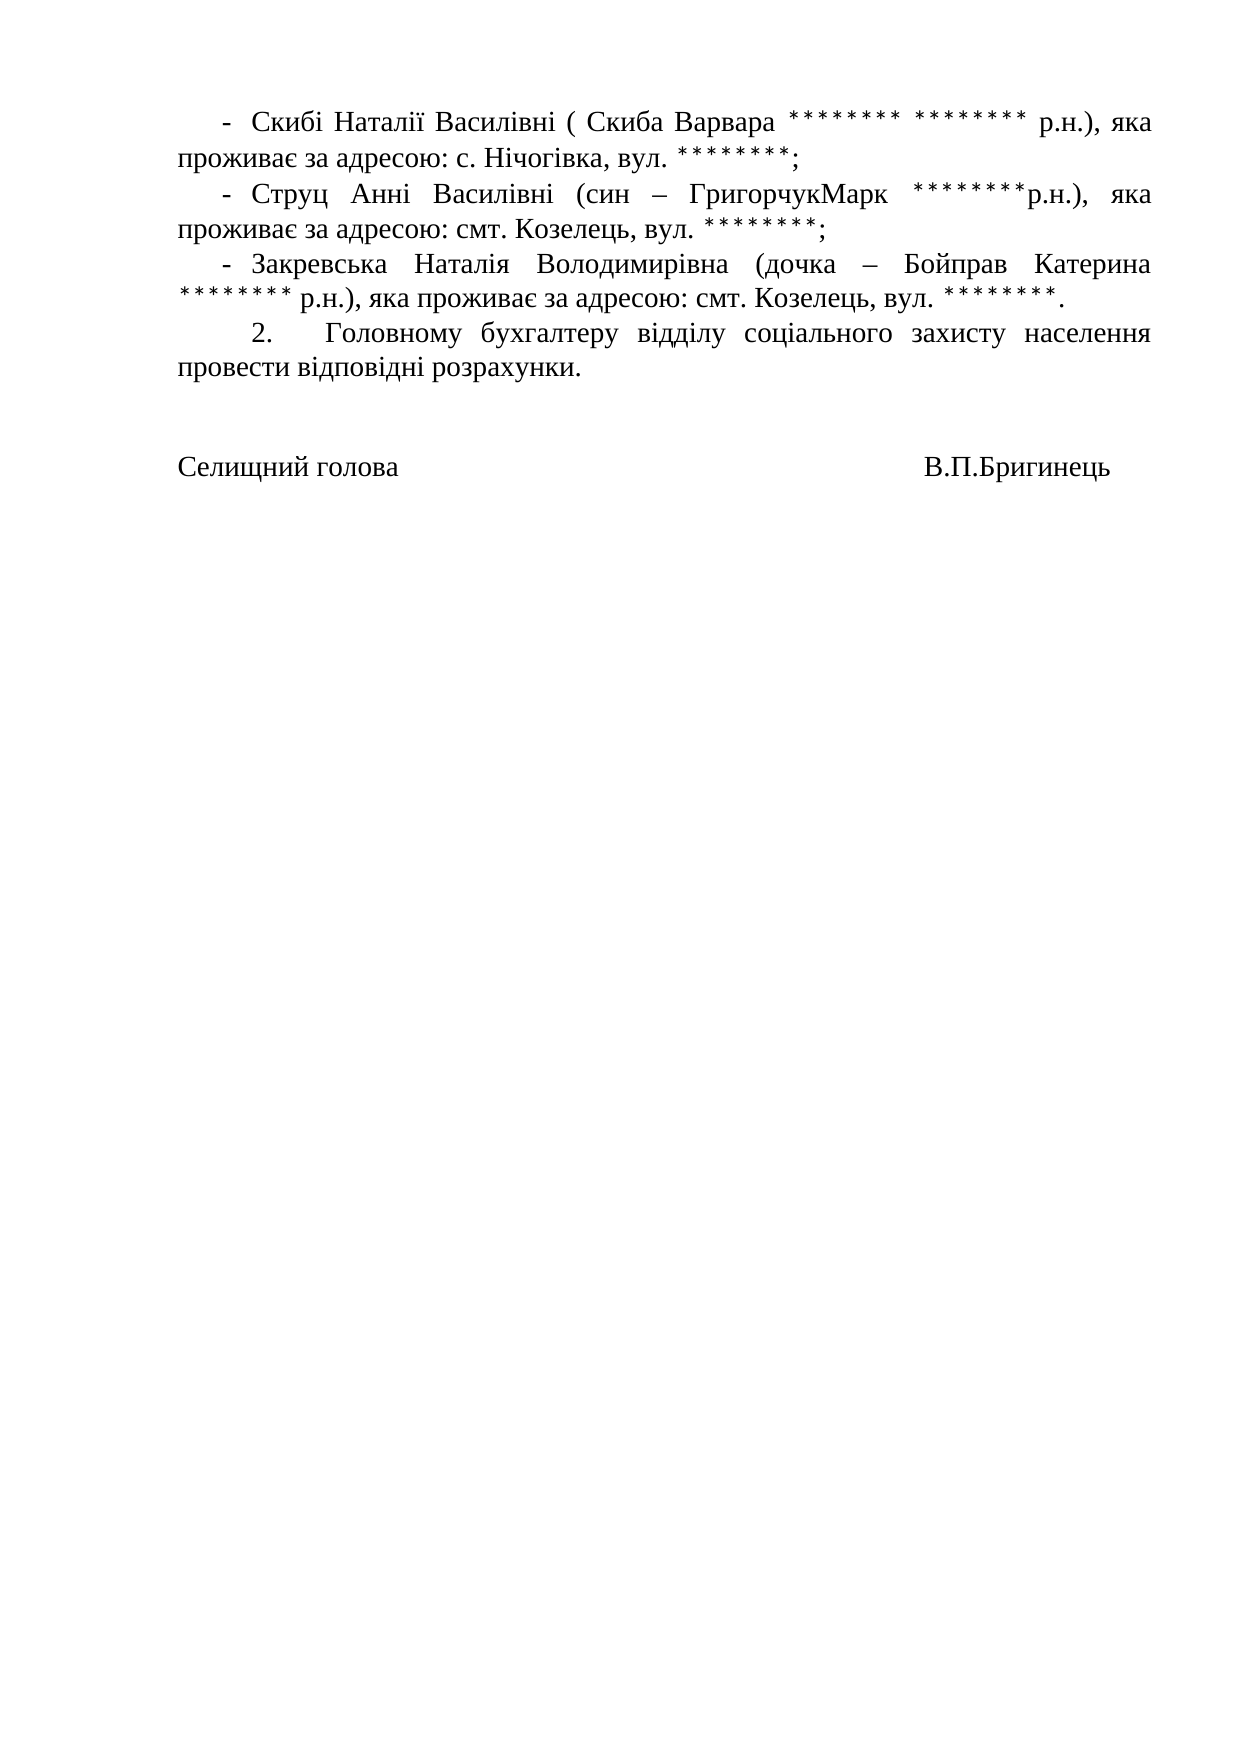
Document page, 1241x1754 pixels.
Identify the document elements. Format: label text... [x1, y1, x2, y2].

list Головному бухгалтеру відділу соціального захисту населення провести відповідні розрахунки. [177, 315, 1152, 382]
list Струц Анні Василівні (син – ГригорчукМарк ********р.н.), яка проживає за адресою: смт. Козелець, вул. ********; [177, 175, 1152, 246]
list Скибі Наталії Василівні ( Скиба Варвара ******** ******** р.н.), яка проживає за адресою: с. Нічогівка, вул. ********; [177, 103, 1152, 175]
text Селищний голова В.П.Бригинець [177, 449, 1143, 483]
list Закревська Наталія Володимирівна (дочка – Бойправ Катерина ******** р.н.), яка проживає за адресою: смт. Козелець, вул. ********. [177, 246, 1152, 315]
